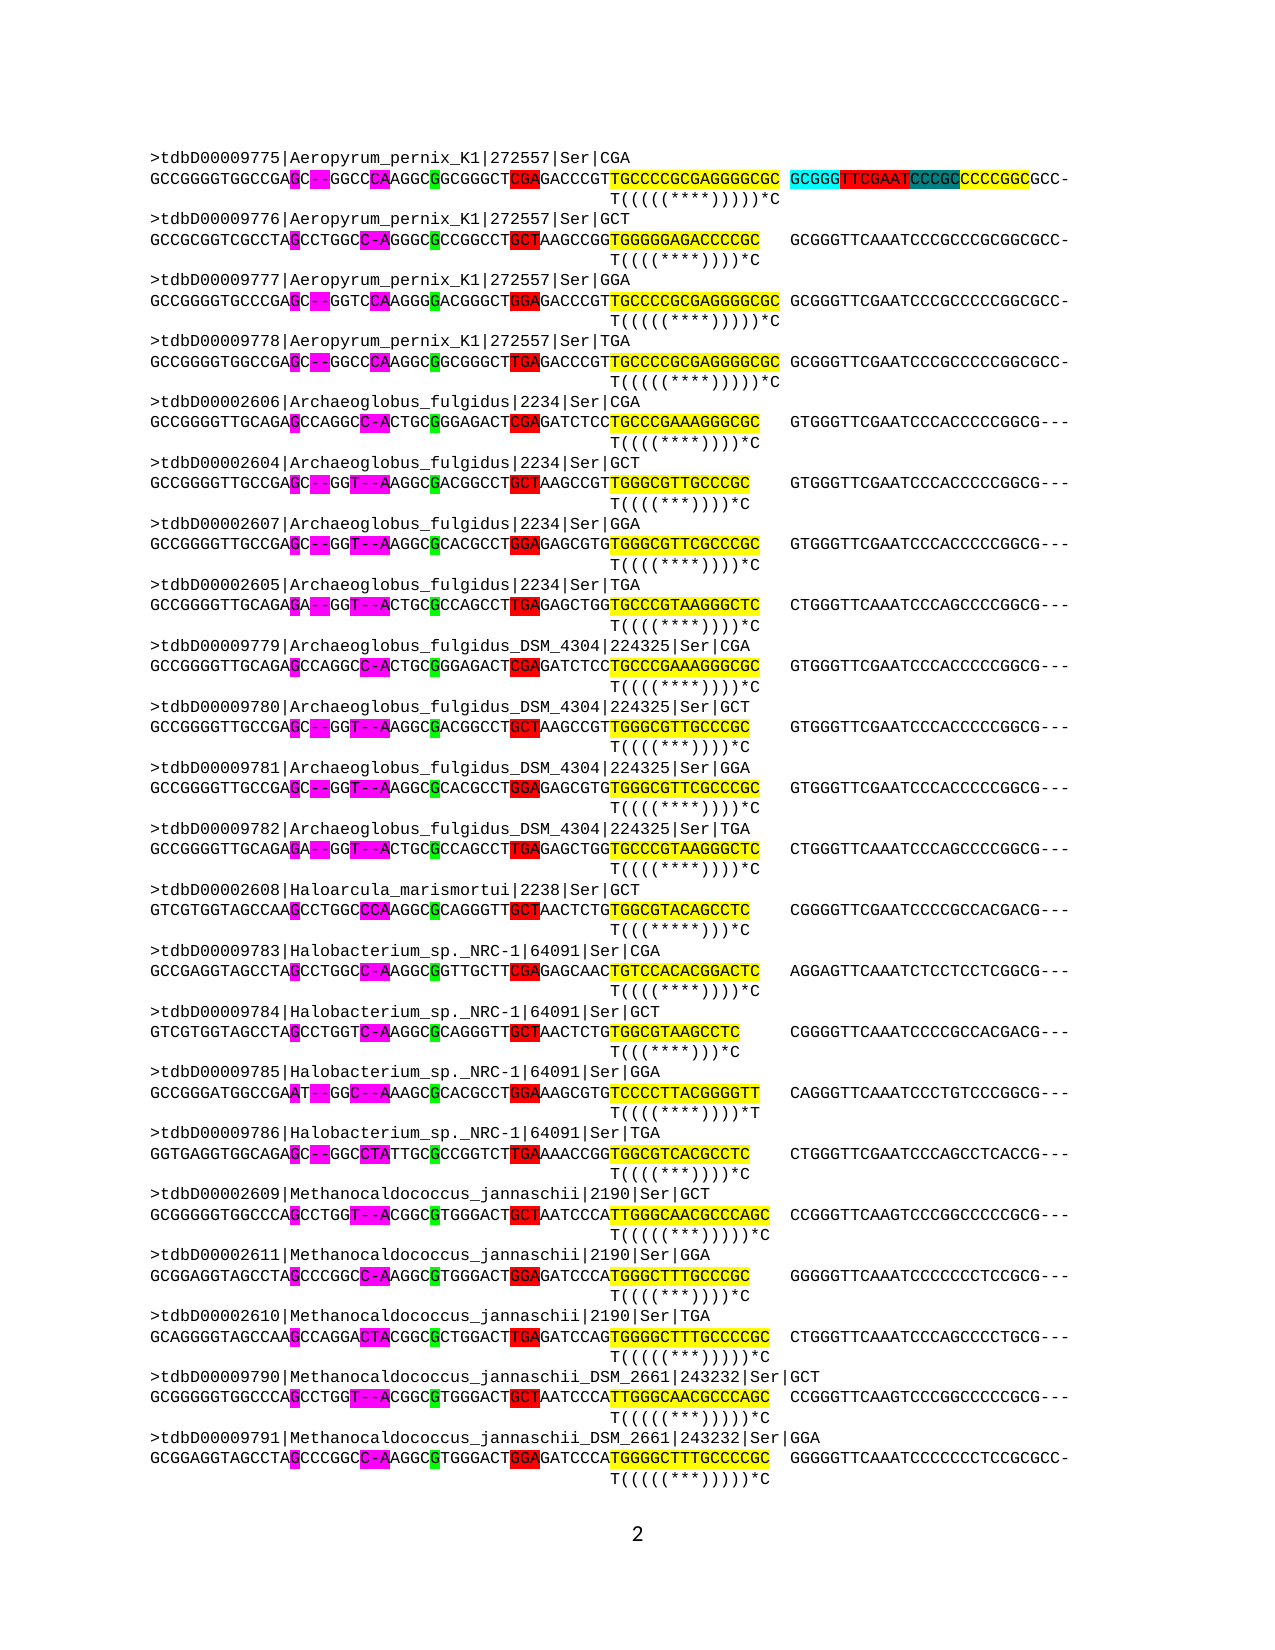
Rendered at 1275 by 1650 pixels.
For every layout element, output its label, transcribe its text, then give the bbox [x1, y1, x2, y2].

text >tdbD00002610|Methanocaldococcus_jannaschii|2190|Ser|TGA [150, 1308, 1125, 1327]
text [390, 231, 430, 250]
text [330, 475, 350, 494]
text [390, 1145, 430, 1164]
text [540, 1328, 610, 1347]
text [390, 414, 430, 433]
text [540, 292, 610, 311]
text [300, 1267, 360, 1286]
text >tdbD00009783|Halobacterium_sp._NRC-1|64091|Ser|CGA [150, 942, 1125, 961]
text >tdbD00009790|Methanocaldococcus_jannaschii_DSM_2661|243232|Ser|GCT [150, 1369, 1125, 1388]
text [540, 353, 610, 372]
text T(((((***)))))*C [150, 1348, 1125, 1367]
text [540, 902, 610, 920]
text T(((*****)))*C [150, 922, 1125, 941]
text GCCGGGGTTGCAGAGCCAGGCC-ACTGCGGGAGACTCGAGATCTCCTGCCCGAAAGGGCGC GTGGGTTCGAATCCCACCCCCGGCG--- [760, 414, 1125, 433]
text >tdbD00002607|Archaeoglobus_fulgidus|2234|Ser|GGA [150, 516, 1125, 534]
text GCCGGGGTGCCCGAGC--GGTCCAAGGGGACGGGCTGGAGACCCGTTGCCCCGCGAGGGGCGC GCGGGTTCGAATCCCGCCCCCGGCGCC- [780, 292, 1125, 311]
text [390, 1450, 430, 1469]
text T((((****))))*C [150, 617, 1125, 636]
text >tdbD00009791|Methanocaldococcus_jannaschii_DSM_2661|243232|Ser|GGA [150, 1430, 1125, 1448]
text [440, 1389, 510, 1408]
text T(((((***)))))*C [150, 1409, 1125, 1428]
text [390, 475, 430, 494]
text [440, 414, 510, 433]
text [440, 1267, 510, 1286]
text >tdbD00009778|Aeropyrum_pernix_K1|272557|Ser|TGA [150, 333, 1125, 352]
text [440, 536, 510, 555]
text >tdbD00002609|Methanocaldococcus_jannaschii|2190|Ser|GCT [150, 1186, 1125, 1205]
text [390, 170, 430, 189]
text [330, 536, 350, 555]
text T((((****))))*T [150, 1105, 1125, 1123]
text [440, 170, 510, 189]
text GCGGAGGTAGCCTAGCCCGGCC-AAGGCGTGGGACTGGAGATCCCATGGGCTTTGCCCGC GGGGGTTCAAATCCCCCCCTCCGCG--- [750, 1267, 1125, 1286]
text >tdbD00009776|Aeropyrum_pernix_K1|272557|Ser|GCT [150, 211, 1125, 230]
text GTCGTGGTAGCCAAGCCTGGCCCAAGGCGCAGGGTTGCTAACTCTGTGGCGTACAGCCTC CGGGGTTCGAATCCCCGCCACGACG--- [750, 902, 1125, 920]
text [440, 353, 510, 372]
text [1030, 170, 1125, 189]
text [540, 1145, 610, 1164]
text T((((***))))*C [150, 1287, 1125, 1306]
text GCCGGGGTTGCCGAGC--GGT--AAGGCGCACGCCTGGAGAGCGTGTGGGCGTTCGCCCGC GTGGGTTCGAATCCCACCCCCGGCG--- [760, 536, 1125, 555]
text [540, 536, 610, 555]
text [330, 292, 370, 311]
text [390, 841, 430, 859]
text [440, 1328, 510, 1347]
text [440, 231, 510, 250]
text T((((****))))*C [150, 434, 1125, 453]
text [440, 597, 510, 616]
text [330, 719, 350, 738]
text >tdbD00009782|Archaeoglobus_fulgidus_DSM_4304|224325|Ser|TGA [150, 820, 1125, 839]
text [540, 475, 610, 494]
text GCCGCGGTCGCCTAGCCTGGCC-AGGGCGCCGGCCTGCTAAGCCGGTGGGGGAGACCCCGC GCGGGTTCAAATCCCGCCCGCGGCGCC- [760, 231, 1125, 250]
text T((((***))))*C [150, 739, 1125, 758]
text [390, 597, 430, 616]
text >tdbD00002608|Haloarcula_marismortui|2238|Ser|GCT [150, 881, 1125, 900]
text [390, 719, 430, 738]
text >tdbD00002606|Archaeoglobus_fulgidus|2234|Ser|CGA [150, 394, 1125, 413]
text T((((****))))*C [150, 861, 1125, 880]
text >tdbD00002604|Archaeoglobus_fulgidus|2234|Ser|GCT [150, 455, 1125, 473]
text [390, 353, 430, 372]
text >tdbD00009779|Archaeoglobus_fulgidus_DSM_4304|224325|Ser|CGA [150, 637, 1125, 656]
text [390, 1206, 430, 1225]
text GCCGGGATGGCCGAAT--GGC--AAAGCGCACGCCTGGAAAGCGTGTCCCCTTACGGGGTT CAGGGTTCAAATCCCTGTCCCGGCG--- [760, 1084, 1125, 1103]
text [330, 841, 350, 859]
text GCCGGGGTTGCAGAGCCAGGCC-ACTGCGGGAGACTCGAGATCTCCTGCCCGAAAGGGCGC GTGGGTTCGAATCCCACCCCCGGCG--- [760, 658, 1125, 677]
text GCCGGGGTTGCCGAGC--GGT--AAGGCGCACGCCTGGAGAGCGTGTGGGCGTTCGCCCGC GTGGGTTCGAATCCCACCCCCGGCG--- [760, 780, 1125, 798]
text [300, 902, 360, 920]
text GCGGAGGTAGCCTAGCCCGGCC-AAGGCGTGGGACTGGAGATCCCATGGGGCTTTGCCCCGC GGGGGTTCAAATCCCCCCCTCCGCGCC- [770, 1450, 1125, 1469]
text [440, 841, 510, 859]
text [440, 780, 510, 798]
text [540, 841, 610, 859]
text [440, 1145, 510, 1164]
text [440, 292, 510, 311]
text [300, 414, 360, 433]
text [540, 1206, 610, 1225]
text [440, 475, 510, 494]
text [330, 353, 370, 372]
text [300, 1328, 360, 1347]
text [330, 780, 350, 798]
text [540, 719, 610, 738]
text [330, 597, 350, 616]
text >tdbD00002605|Archaeoglobus_fulgidus|2234|Ser|TGA [150, 577, 1125, 595]
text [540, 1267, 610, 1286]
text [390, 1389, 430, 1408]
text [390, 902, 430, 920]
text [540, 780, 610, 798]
text GCCGGGGTTGCCGAGC--GGT--AAGGCGACGGCCTGCTAAGCCGTTGGGCGTTGCCCGC GTGGGTTCGAATCCCACCCCCGGCG--- [750, 719, 1125, 738]
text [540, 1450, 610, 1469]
text T((((***))))*C [150, 495, 1125, 514]
text GCCGGGGTTGCAGAGA--GGT--ACTGCGCCAGCCTTGAGAGCTGGTGCCCGTAAGGGCTC CTGGGTTCAAATCCCAGCCCCGGCG--- [760, 597, 1125, 616]
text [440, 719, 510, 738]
text GTCGTGGTAGCCTAGCCTGGTC-AAGGCGCAGGGTTGCTAACTCTGTGGCGTAAGCCTC CGGGGTTCAAATCCCCGCCACGACG--- [150, 1023, 1125, 1042]
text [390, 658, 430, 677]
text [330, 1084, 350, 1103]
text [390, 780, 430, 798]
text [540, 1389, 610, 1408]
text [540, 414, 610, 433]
text T((((****))))*C [150, 556, 1125, 575]
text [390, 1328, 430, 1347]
text GCAGGGGTAGCCAAGCCAGGACTACGGCGCTGGACTTGAGATCCAGTGGGGCTTTGCCCCGC CTGGGTTCAAATCCCAGCCCCTGCG--- [770, 1328, 1125, 1347]
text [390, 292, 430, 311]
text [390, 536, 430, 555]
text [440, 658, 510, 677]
text >tdbD00009786|Halobacterium_sp._NRC-1|64091|Ser|TGA [150, 1125, 1125, 1144]
text GGTGAGGTGGCAGAGC--GGCCTATTGCGCCGGTCTTGAAAACCGGTGGCGTCACGCCTC CTGGGTTCGAATCCCAGCCTCACCG--- [750, 1145, 1125, 1164]
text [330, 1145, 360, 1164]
text T(((((****)))))*C [150, 312, 1125, 331]
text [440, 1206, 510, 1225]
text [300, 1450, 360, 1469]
text T(((((***)))))*C [150, 1227, 1125, 1245]
text T((((****))))*C [150, 678, 1125, 697]
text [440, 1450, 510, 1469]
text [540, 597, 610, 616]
text GCGGGGGTGGCCCAGCCTGGT--ACGGCGTGGGACTGCTAATCCCATTGGGCAACGCCCAGC CCGGGTTCAAGTCCCGGCCCCCGCG--- [770, 1389, 1125, 1408]
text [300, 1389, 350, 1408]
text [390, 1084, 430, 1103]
text T(((((****)))))*C [150, 373, 1125, 392]
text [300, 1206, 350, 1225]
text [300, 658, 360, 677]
text >tdbD00002611|Methanocaldococcus_jannaschii|2190|Ser|GGA [150, 1247, 1125, 1266]
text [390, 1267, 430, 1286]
text >tdbD00009784|Halobacterium_sp._NRC-1|64091|Ser|GCT [150, 1003, 1125, 1022]
text GCCGGGGTTGCAGAGA--GGT--ACTGCGCCAGCCTTGAGAGCTGGTGCCCGTAAGGGCTC CTGGGTTCAAATCCCAGCCCCGGCG--- [760, 841, 1125, 859]
text T(((((****)))))*C [150, 191, 1125, 209]
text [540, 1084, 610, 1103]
text GCCGGGGTTGCCGAGC--GGT--AAGGCGACGGCCTGCTAAGCCGTTGGGCGTTGCCCGC GTGGGTTCGAATCCCACCCCCGGCG--- [750, 475, 1125, 494]
text GCCGGGGTGGCCGAGC--GGCCCAAGGCGGCGGGCTTGAGACCCGTTGCCCCGCGAGGGGCGC GCGGGTTCGAATCCCGCCCCCGGCGCC- [780, 353, 1125, 372]
text T((((****))))*C [150, 252, 1125, 270]
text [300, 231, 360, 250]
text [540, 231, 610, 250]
text >tdbD00009780|Archaeoglobus_fulgidus_DSM_4304|224325|Ser|GCT [150, 698, 1125, 717]
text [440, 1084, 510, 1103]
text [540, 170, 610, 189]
text GCCGAGGTAGCCTAGCCTGGCC-AAGGCGGTTGCTTCGAGAGCAACTGTCCACACGGACTC AGGAGTTCAAATCTCCTCCTCGGCG--- [150, 962, 1125, 981]
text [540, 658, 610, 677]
text T((((***))))*C [150, 1166, 1125, 1184]
text GCGGGGGTGGCCCAGCCTGGT--ACGGCGTGGGACTGCTAATCCCATTGGGCAACGCCCAGC CCGGGTTCAAGTCCCGGCCCCCGCG--- [770, 1206, 1125, 1225]
text >tdbD00009785|Halobacterium_sp._NRC-1|64091|Ser|GGA [150, 1064, 1125, 1083]
text >tdbD00009781|Archaeoglobus_fulgidus_DSM_4304|224325|Ser|GGA [150, 759, 1125, 778]
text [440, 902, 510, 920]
text >tdbD00009777|Aeropyrum_pernix_K1|272557|Ser|GGA [150, 272, 1125, 291]
text >tdbD00009775|Aeropyrum_pernix_K1|272557|Ser|CGA [150, 150, 1125, 169]
text T((((****))))*C [150, 983, 1125, 1002]
text T(((****)))*C [150, 1044, 1125, 1063]
text T(((((***)))))*C [150, 1470, 1125, 1489]
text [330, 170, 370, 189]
text T((((****))))*C [150, 800, 1125, 819]
